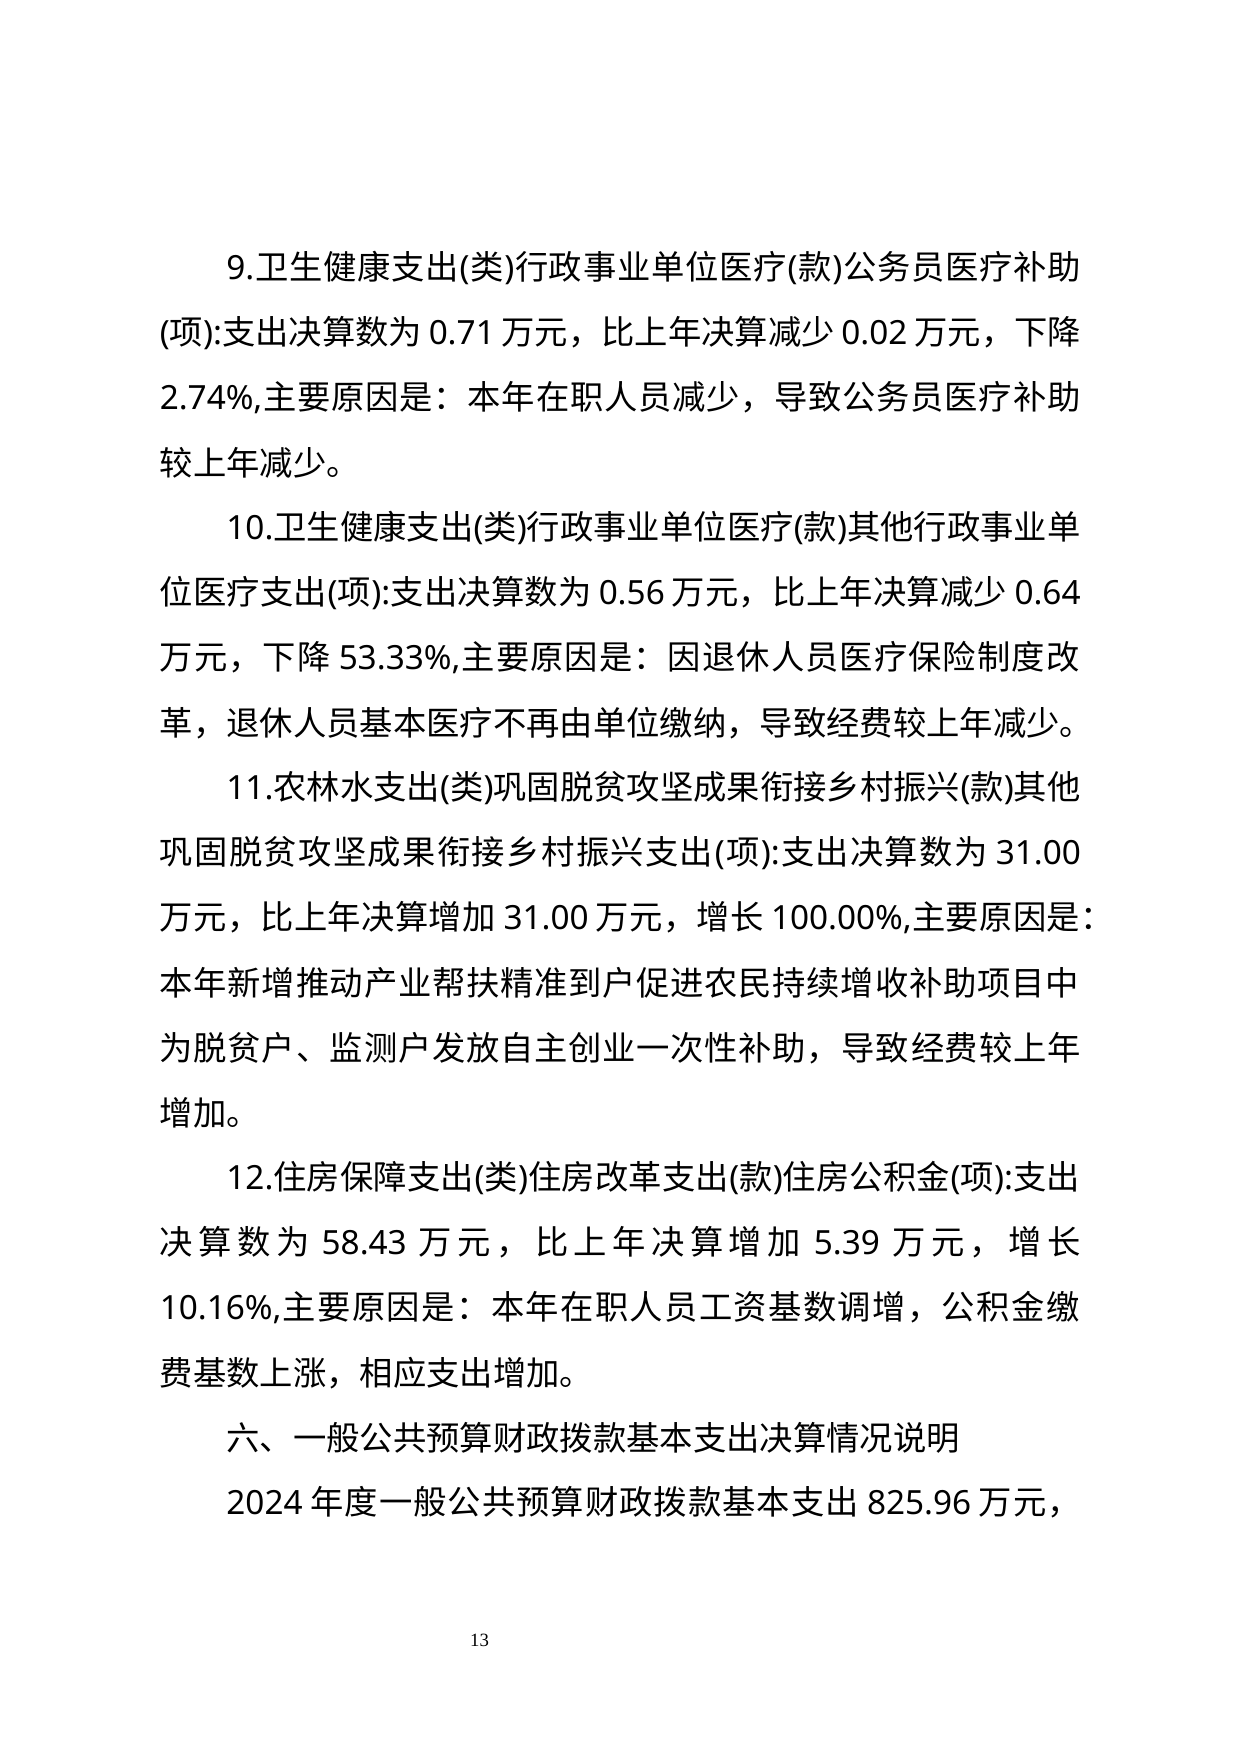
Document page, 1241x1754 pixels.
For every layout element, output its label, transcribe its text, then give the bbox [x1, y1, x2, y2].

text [159, 1468, 1081, 1533]
text 10.卫生健康支出(类)行政事业单位医疗(款)其他行政事业单位医疗支出(项):支出决算数为0.56万元，比上年决算减少0.64万元，下降53.33%,主要原因是：因退休人员医疗保险制度改革，退休人员基本医疗不再由单位缴纳，导致经费较上年减少。 [159, 493, 1081, 753]
text 11.农林水支出(类)巩固脱贫攻坚成果衔接乡村振兴(款)其他巩固脱贫攻坚成果衔接乡村振兴支出(项):支出决算数为31.00万元，比上年决算增加31.00万元，增长100.00%,主要原因是：本年新增推动产业帮扶精准到户促进农民持续增收补助项目中为脱贫户、监测户发放自主创业一次性补助，导致经费较上年增加。 [159, 753, 1081, 1143]
text 六、一般公共预算财政拨款基本支出决算情况说明 [159, 1403, 1081, 1468]
text 12.住房保障支出(类)住房改革支出(款)住房公积金(项):支出决算数为58.43万元，比上年决算增加5.39万元，增长10.16%,主要原因是：本年在职人员工资基数调增，公积金缴费基数上涨，相应支出增加。 [159, 1143, 1081, 1403]
text 9.卫生健康支出(类)行政事业单位医疗(款)公务员医疗补助(项):支出决算数为0.71万元，比上年决算减少0.02万元，下降2.74%,主要原因是：本年在职人员减少，导致公务员医疗补助较上年减少。 [159, 233, 1081, 493]
